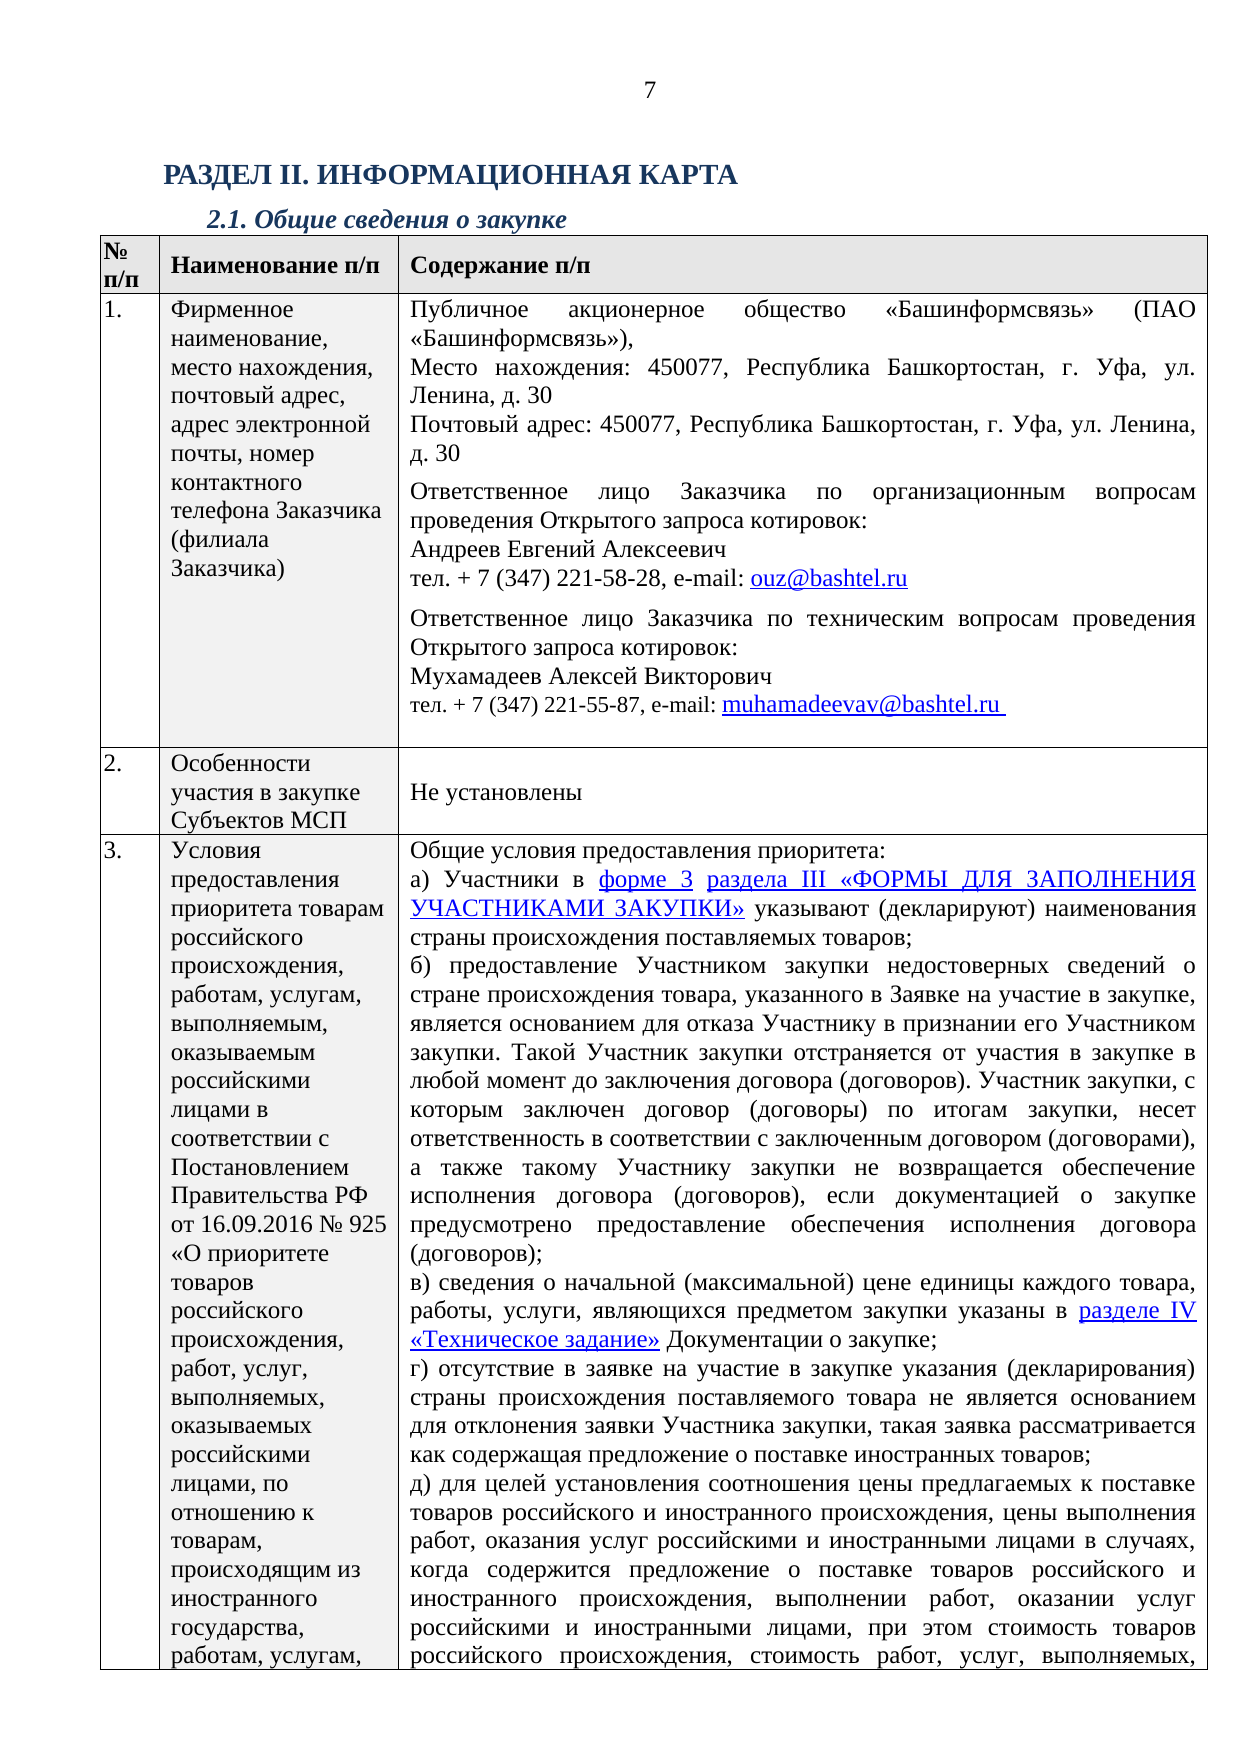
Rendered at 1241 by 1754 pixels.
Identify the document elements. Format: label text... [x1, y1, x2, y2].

table_cell Фирменное наименование, место нахождения, почтовый адрес, адрес электронной почты, номер контактного телефона Заказчика (филиала Заказчика) [160, 294, 398, 747]
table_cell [160, 835, 398, 1669]
table_cell Публичное акционерное общество «Башинформсвязь» (ПАО «Башинформсвязь»), Место нахождения: 450077, Республика Башкортостан, г. Уфа, ул. Ленина, д. 30 Почтовый адрес: 450077, Республика Башкортостан, г. Уфа, ул. Ленина, д. 30 Ответственное лицо Заказчика по организационным вопросам проведения Открытого запроса котировок: Андреев Евгений Алексеевич тел. + 7 (347) 221-58-28, e-mail: ouz@bashtel.ru Ответственное лицо Заказчика по техническим вопросам проведения Открытого запроса котировок: Мухамадеев Алексей Викторович тел. + 7 (347) 221-55-87, e-mail: muhamadeevav@bashtel.ru [399, 294, 1207, 747]
table_cell Не установлены [399, 748, 1207, 834]
text 2.1. Общие сведения о закупке [207, 203, 1181, 235]
table_header № п/п [101, 236, 159, 293]
table_cell [101, 835, 159, 1669]
table_cell [101, 294, 159, 747]
text РАЗДЕЛ II. ИНФОРМАЦИОННАЯ КАРТА [163, 157, 1181, 191]
table_cell Особенности участия в закупке Субъектов МСП [160, 748, 398, 834]
table_cell [101, 748, 159, 834]
table_header Содержание п/п [399, 236, 1207, 293]
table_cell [399, 835, 1207, 1669]
table_header Наименование п/п [160, 236, 398, 293]
